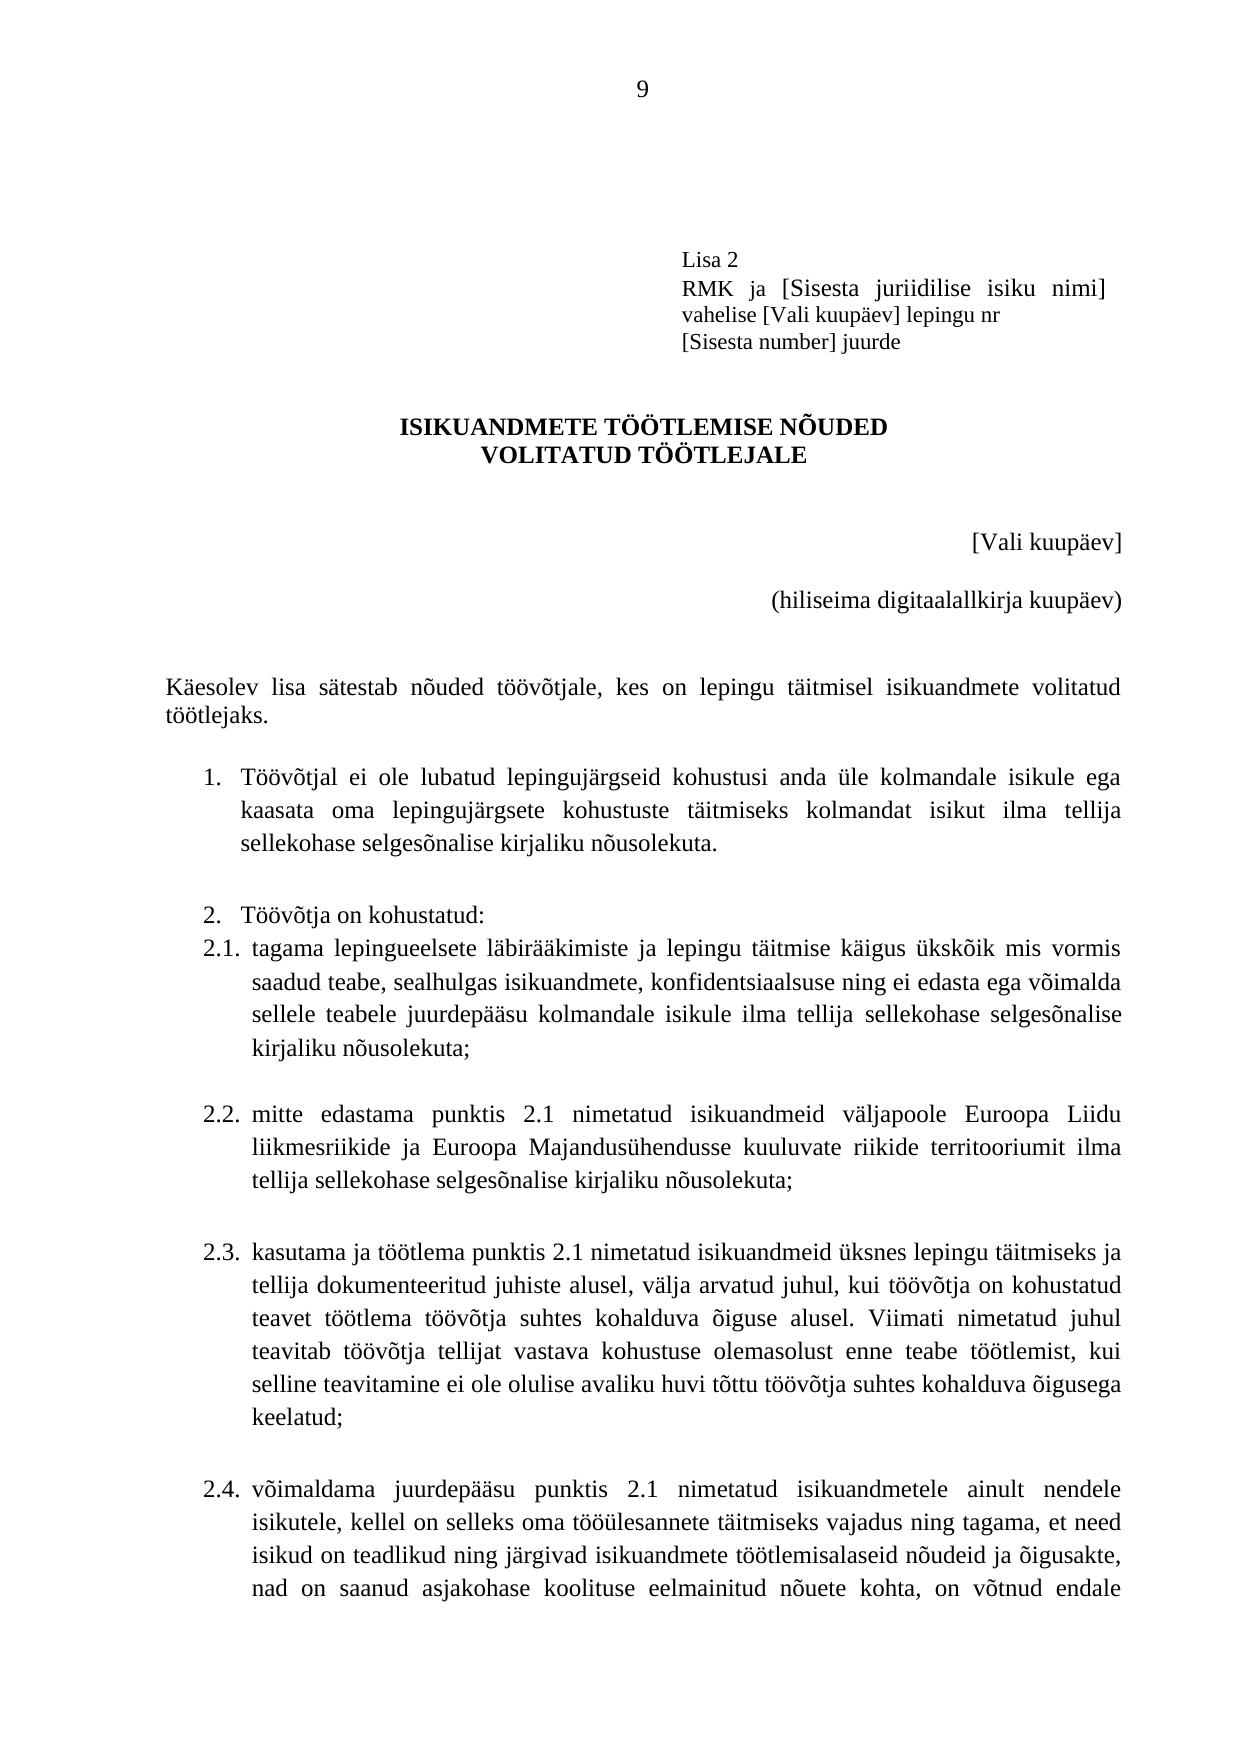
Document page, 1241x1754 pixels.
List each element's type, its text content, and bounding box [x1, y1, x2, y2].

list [203, 1474, 1122, 1602]
text Käesolev lisa sätestab nõuded töövõtjale, kes on lepingu täitmisel isikuandmete volitatud töötlejaks. [165, 672, 1122, 729]
list kasutama ja töötlema punktis 2.1 nimetatud isikuandmeid üksnes lepingu täitmiseks ja tellija dokumenteeritud juhiste alusel, välja arvatud juhul, kui töövõtja on kohustatud teavet töötlema töövõtja suhtes kohalduva õiguse alusel. Viimati nimetatud juhul teavitab töövõtja tellijat vastava kohustuse olemasolust enne teabe töötlemist, kui selline teavitamine ei ole olulise avaliku huvi tõttu töövõtja suhtes kohalduva õigusega keelatud; [203, 1237, 1122, 1431]
text Lisa 2 [608, 246, 1122, 273]
list mitte edastama punktis 2.1 nimetatud isikuandmeid väljapoole Euroopa Liidu liikmesriikide ja Euroopa Majandusühendusse kuuluvate riikide territooriumit ilma tellija sellekohase selgesõnalise kirjaliku nõusolekuta; [203, 1099, 1122, 1193]
list Töövõtjal ei ole lubatud lepingujärgseid kohustusi anda üle kolmandale isikule ega kaasata oma lepingujärgsete kohustuste täitmiseks kolmandat isikut ilma tellija sellekohase selgesõnalise kirjaliku nõusolekuta. [203, 762, 1122, 857]
text RMK ja vahelise lepingu nr [682, 273, 1122, 328]
text ISIKUANDMETE TÖÖTLEMISE NÕUDED [165, 412, 1122, 440]
text juurde [682, 328, 1122, 354]
list Töövõtja on kohustatud: [203, 901, 1122, 929]
list tagama lepingueelsete läbirääkimiste ja lepingu täitmise käigus ükskõik mis vormis saadud teabe, sealhulgas isikuandmete, konfidentsiaalsuse ning ei edasta ega võimalda sellele teabele juurdepääsu kolmandale isikule ilma tellija sellekohase selgesõnalise kirjaliku nõusolekuta; [203, 933, 1122, 1061]
text VOLITATUD TÖÖTLEJALE [165, 440, 1122, 469]
text (hiliseima digitaalallkirja kuupäev) [165, 585, 1122, 614]
